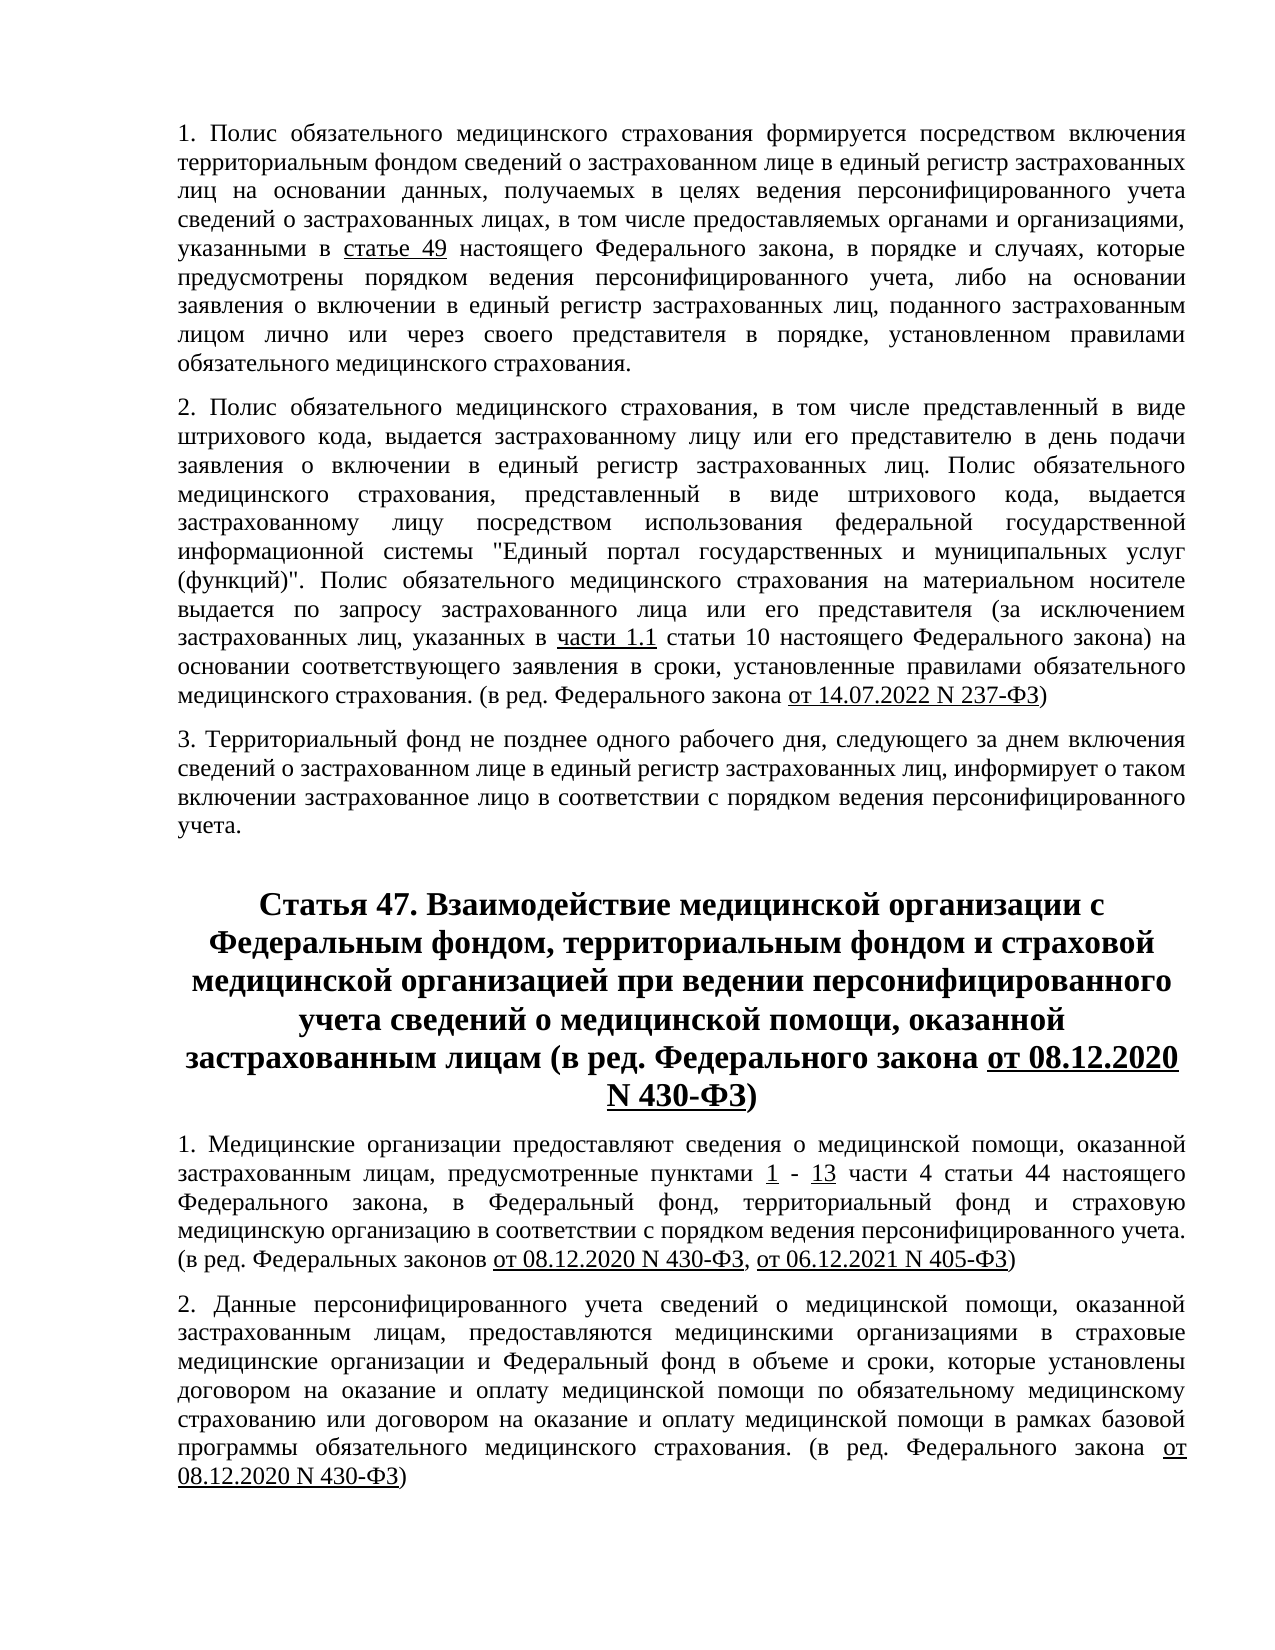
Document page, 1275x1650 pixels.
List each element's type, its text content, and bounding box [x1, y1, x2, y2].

text 2. Данные персонифицированного учета сведений о медицинской помощи, оказанной застрахованным лицам, предоставляются медицинскими организациями в страховые медицинские организации и Федеральный фонд в объеме и сроки, которые установлены договором на оказание и оплату медицинской помощи по обязательному медицинскому страхованию или договором на оказание и оплату медицинской помощи в рамках базовой программы обязательного медицинского страхования. (в ред. Федерального закона от 08.12.2020 N 430-ФЗ) [177, 1289, 1186, 1490]
text 1. Медицинские организации предоставляют сведения о медицинской помощи, оказанной застрахованным лицам, предусмотренные пунктами 1 - 13 части 4 статьи 44 настоящего Федерального закона, в Федеральный фонд, территориальный фонд и страховую медицинскую организацию в соответствии с порядком ведения персонифицированного учета. (в ред. Федеральных законов от 08.12.2020 N 430-ФЗ, от 06.12.2021 N 405-ФЗ) [177, 1129, 1186, 1273]
text Статья 47. Взаимодействие медицинской организации с Федеральным фондом, территориальным фондом и страховой медицинской организацией при ведении персонифицированного учета сведений о медицинской помощи, оказанной застрахованным лицам (в ред. Федерального закона от 08.12.2020 N 430-ФЗ) [177, 884, 1186, 1114]
text 1. Полис обязательного медицинского страхования формируется посредством включения территориальным фондом сведений о застрахованном лице в единый регистр застрахованных лиц на основании данных, получаемых в целях ведения персонифицированного учета сведений о застрахованных лицах, в том числе предоставляемых органами и организациями, указанными в статье 49 настоящего Федерального закона, в порядке и случаях, которые предусмотрены порядком ведения персонифицированного учета, либо на основании заявления о включении в единый регистр застрахованных лиц, поданного застрахованным лицом лично или через своего представителя в порядке, установленном правилами обязательного медицинского страхования. [177, 118, 1186, 377]
text 3. Территориальный фонд не позднее одного рабочего дня, следующего за днем включения сведений о застрахованном лице в единый регистр застрахованных лиц, информирует о таком включении застрахованное лицо в соответствии с порядком ведения персонифицированного учета. [177, 724, 1186, 839]
text 2. Полис обязательного медицинского страхования, в том числе представленный в виде штрихового кода, выдается застрахованному лицу или его представителю в день подачи заявления о включении в единый регистр застрахованных лиц. Полис обязательного медицинского страхования, представленный в виде штрихового кода, выдается застрахованному лицу посредством использования федеральной государственной информационной системы "Единый портал государственных и муниципальных услуг (функций)". Полис обязательного медицинского страхования на материальном носителе выдается по запросу застрахованного лица или его представителя (за исключением застрахованных лиц, указанных в части 1.1 статьи 10 настоящего Федерального закона) на основании соответствующего заявления в сроки, установленные правилами обязательного медицинского страхования. (в ред. Федерального закона от 14.07.2022 N 237-ФЗ) [177, 392, 1186, 709]
